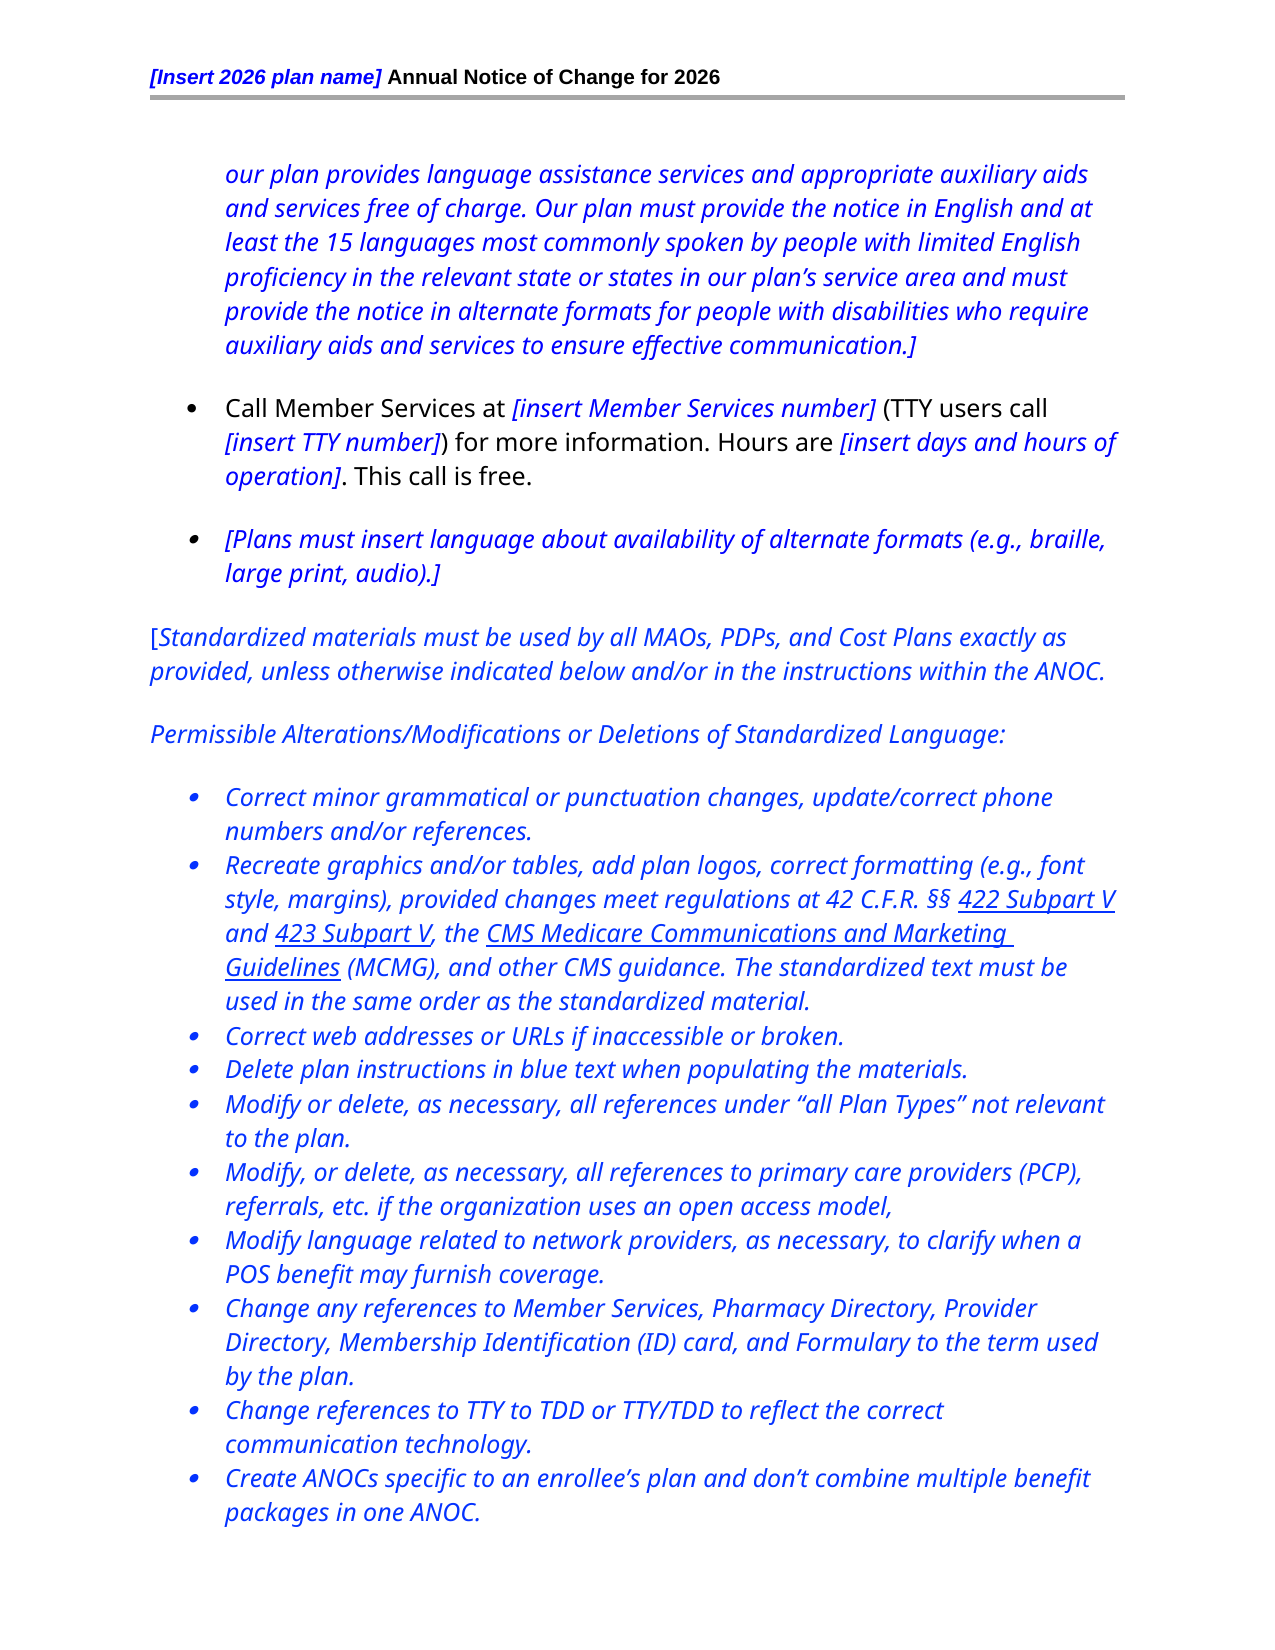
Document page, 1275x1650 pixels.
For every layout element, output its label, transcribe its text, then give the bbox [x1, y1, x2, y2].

text [Standardized materials must be used by all MAOs, PDPs, and Cost Plans exactly as provided, unless otherwise indicated below and/or in the instructions within the ANOC. [150, 619, 1125, 687]
list Change any references to Member Services, Pharmacy Directory, Provider Directory, Membership Identification (ID) card, and Formulary to the term used by the plan. [187, 1291, 1125, 1393]
list Correct minor grammatical or punctuation changes, update/correct phone numbers and/or references. [187, 780, 1125, 848]
list Modify, or delete, as necessary, all references to primary care providers (PCP), referrals, etc. if the organization uses an open access model, [187, 1154, 1125, 1222]
list Modify language related to network providers, as necessary, to clarify when a POS benefit may furnish coverage. [187, 1222, 1125, 1291]
list Call Member Services at [insert Member Services number] (TTY users call [insert TTY number]) for more information. Hours are [insert days and hours of operation]. This call is free. [187, 391, 1125, 493]
list Correct web addresses or URLs if inaccessible or broken. [187, 1018, 1125, 1052]
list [187, 157, 1125, 361]
list Delete plan instructions in blue text when populating the materials. [187, 1052, 1125, 1086]
list Modify or delete, as necessary, all references under “all Plan Types” not relevant to the plan. [187, 1086, 1125, 1154]
text Permissible Alterations/Modifications or Deletions of Standardized Language: [150, 716, 1125, 751]
list Change references to TTY to TDD or TTY/TDD to reflect the correct communication technology. [187, 1393, 1125, 1461]
list Create ANOCs specific to an enrollee’s plan and don’t combine multiple benefit packages in one ANOC. [187, 1461, 1125, 1529]
list [Plans must insert language about availability of alternate formats (e.g., braille, large print, audio).] [187, 522, 1125, 590]
list Recreate graphics and/or tables, add plan logos, correct formatting (e.g., font style, margins), provided changes meet regulations at 42 C.F.R. §§ 422 Subpart V and 423 Subpart V, the CMS Medicare Communications and Marketing Guidelines (MCMG), and other CMS guidance. The standardized text must be used in the same order as the standardized material. [187, 848, 1125, 1018]
